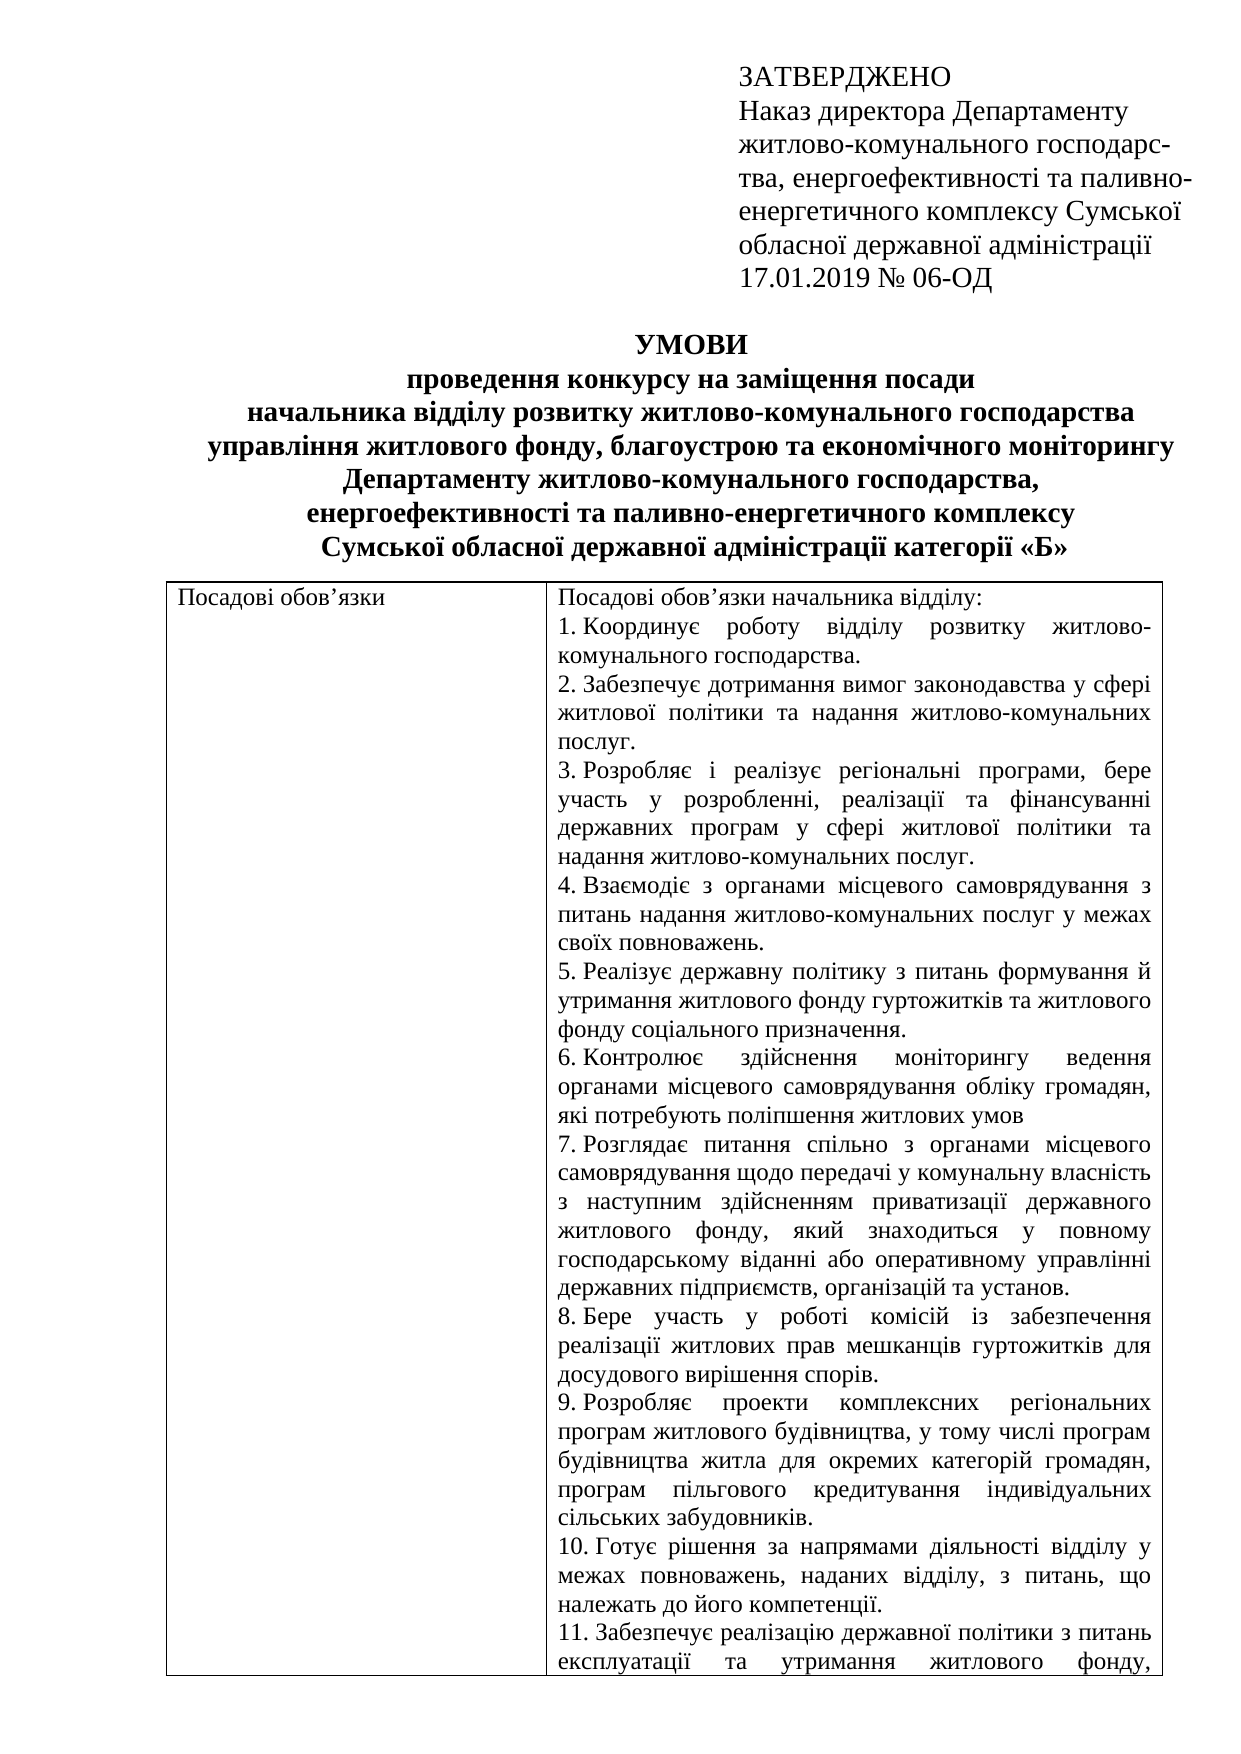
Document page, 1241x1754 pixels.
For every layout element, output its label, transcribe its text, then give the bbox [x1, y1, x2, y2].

text УМОВИ [177, 327, 1205, 361]
text Наказ директора Департаменту житлово-комунального господарс-тва, енергоефективності та паливно-енергетичного комплексу Сумської обласної державної адміністрації [738, 93, 1205, 260]
text Сумської обласної державної адміністрації категорії «Б» [177, 529, 1205, 562]
text начальника відділу розвитку житлово-комунального господарства управління житлового фонду, благоустрою та економічного моніторингу Департаменту житлово-комунального господарства, [177, 394, 1205, 495]
text енергоефективності та паливно-енергетичного комплексу [177, 495, 1205, 529]
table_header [547, 583, 1162, 1675]
text проведення конкурсу на заміщення посади [177, 361, 1205, 394]
table_header Посадові обов’язки [167, 583, 546, 1675]
text ЗАТВЕРДЖЕНО [738, 59, 1205, 93]
text 17.01.2019 № 06-ОД [738, 260, 1205, 294]
